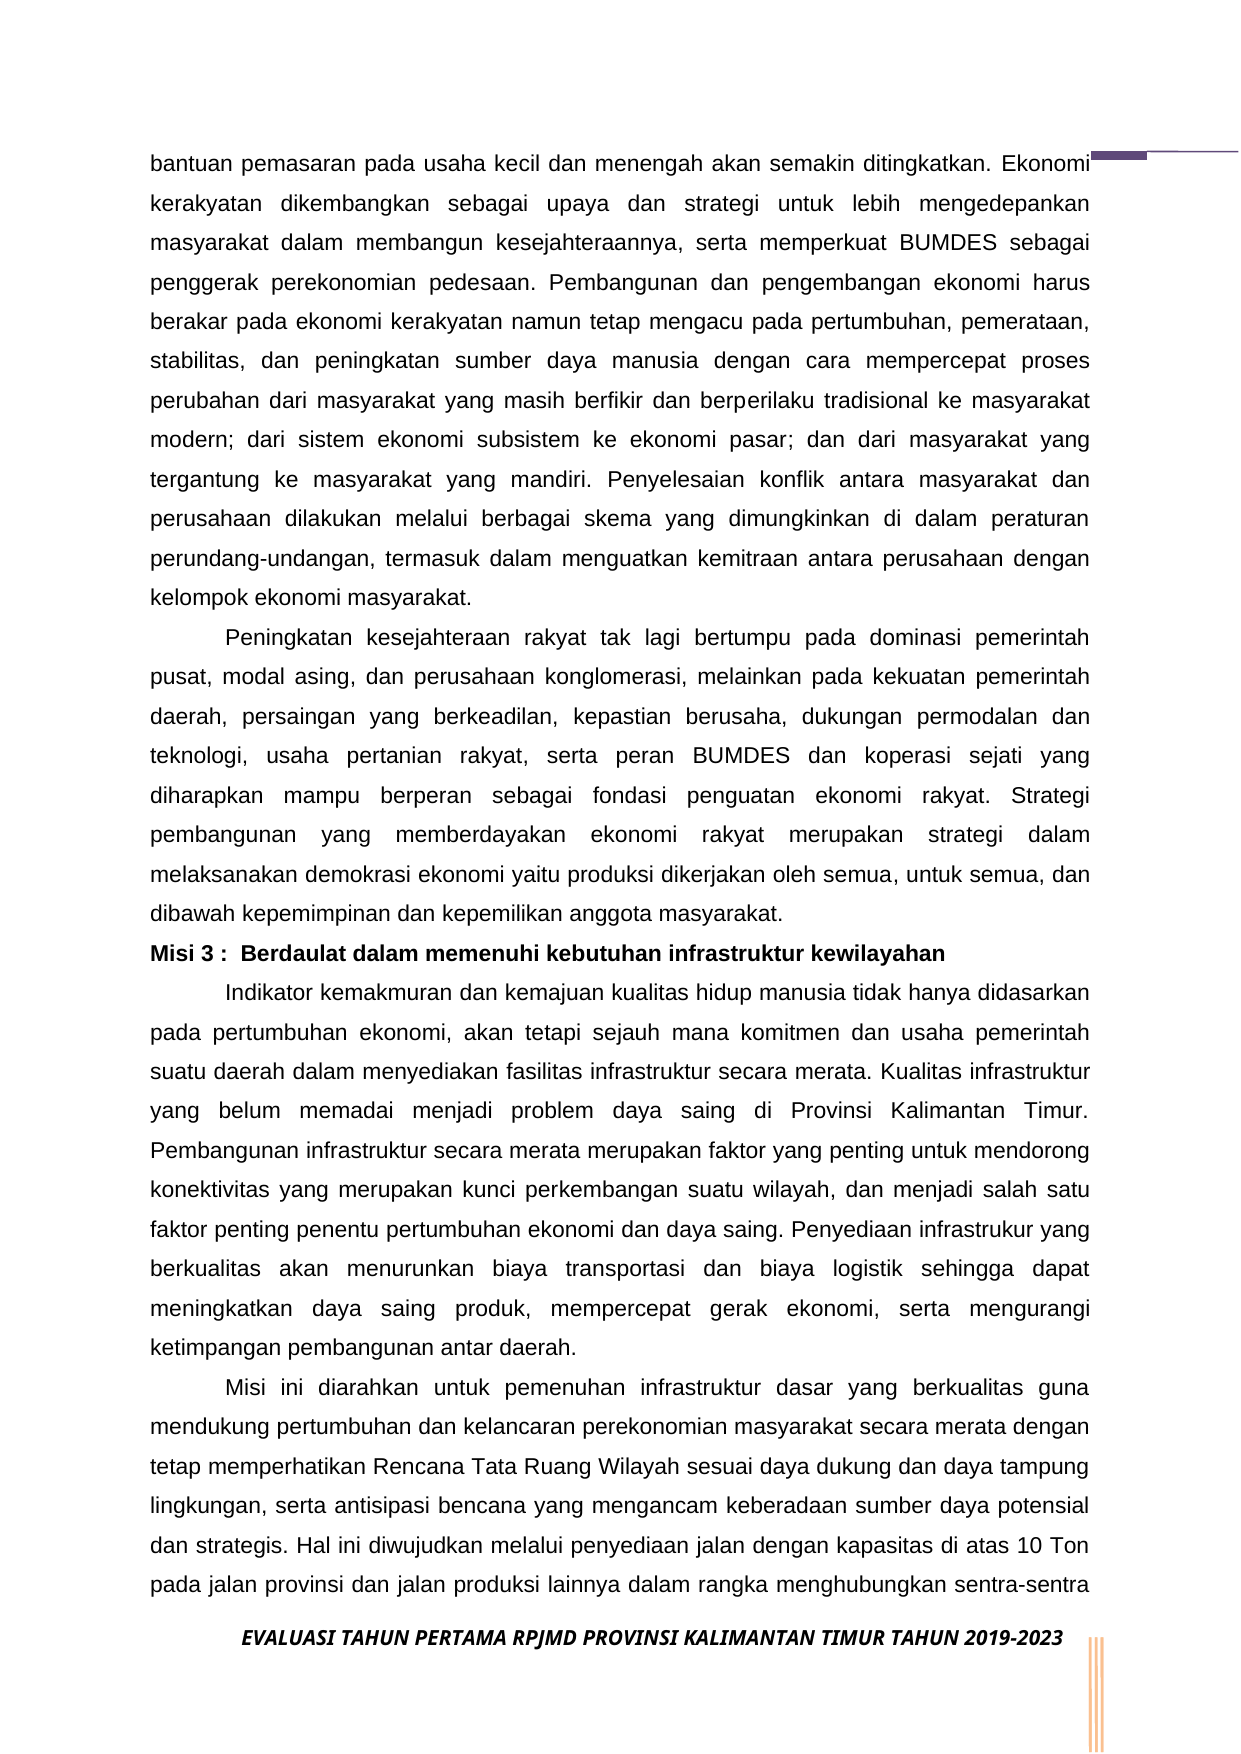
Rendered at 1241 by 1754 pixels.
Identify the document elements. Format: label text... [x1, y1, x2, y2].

text Misi 3 : Berdaulat dalam memenuhi kebutuhan infrastruktur kewilayahan [150, 939, 1090, 966]
list Peningkatan kesejahteraan rakyat tak lagi bertumpu pada dominasi pemerintah pusat, modal asing, dan perusahaan konglomerasi, melainkan pada kekuatan pemerintah daerah, persaingan yang berkeadilan, kepastian berusaha, dukungan permodalan dan teknologi, usaha pertanian rakyat, serta peran BUMDES dan koperasi sejati yang diharapkan mampu berperan sebagai fondasi penguatan ekonomi rakyat. Strategi pembangunan yang memberdayakan ekonomi rakyat merupakan strategi dalam melaksanakan demokrasi ekonomi yaitu produksi dikerjakan oleh semua, untuk semua, dan dibawah kepemimpinan dan kepemilikan anggota masyarakat. [150, 624, 1090, 926]
list Indikator kemakmuran dan kemajuan kualitas hidup manusia tidak hanya didasarkan pada pertumbuhan ekonomi, akan tetapi sejauh mana komitmen dan usaha pemerintah suatu daerah dalam menyediakan fasilitas infrastruktur secara merata. Kualitas infrastruktur yang belum memadai menjadi problem daya saing di Provinsi Kalimantan Timur. Pembangunan infrastruktur secara merata merupakan faktor yang penting untuk mendorong konektivitas yang merupakan kunci perkembangan suatu wilayah, dan menjadi salah satu faktor penting penentu pertumbuhan ekonomi dan daya saing. Penyediaan infrastrukur yang berkualitas akan menurunkan biaya transportasi dan biaya logistik sehingga dapat meningkatkan daya saing produk, mempercepat gerak ekonomi, serta mengurangi ketimpangan pembangunan antar daerah. [150, 979, 1090, 1361]
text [150, 150, 1090, 611]
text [150, 1374, 1090, 1598]
